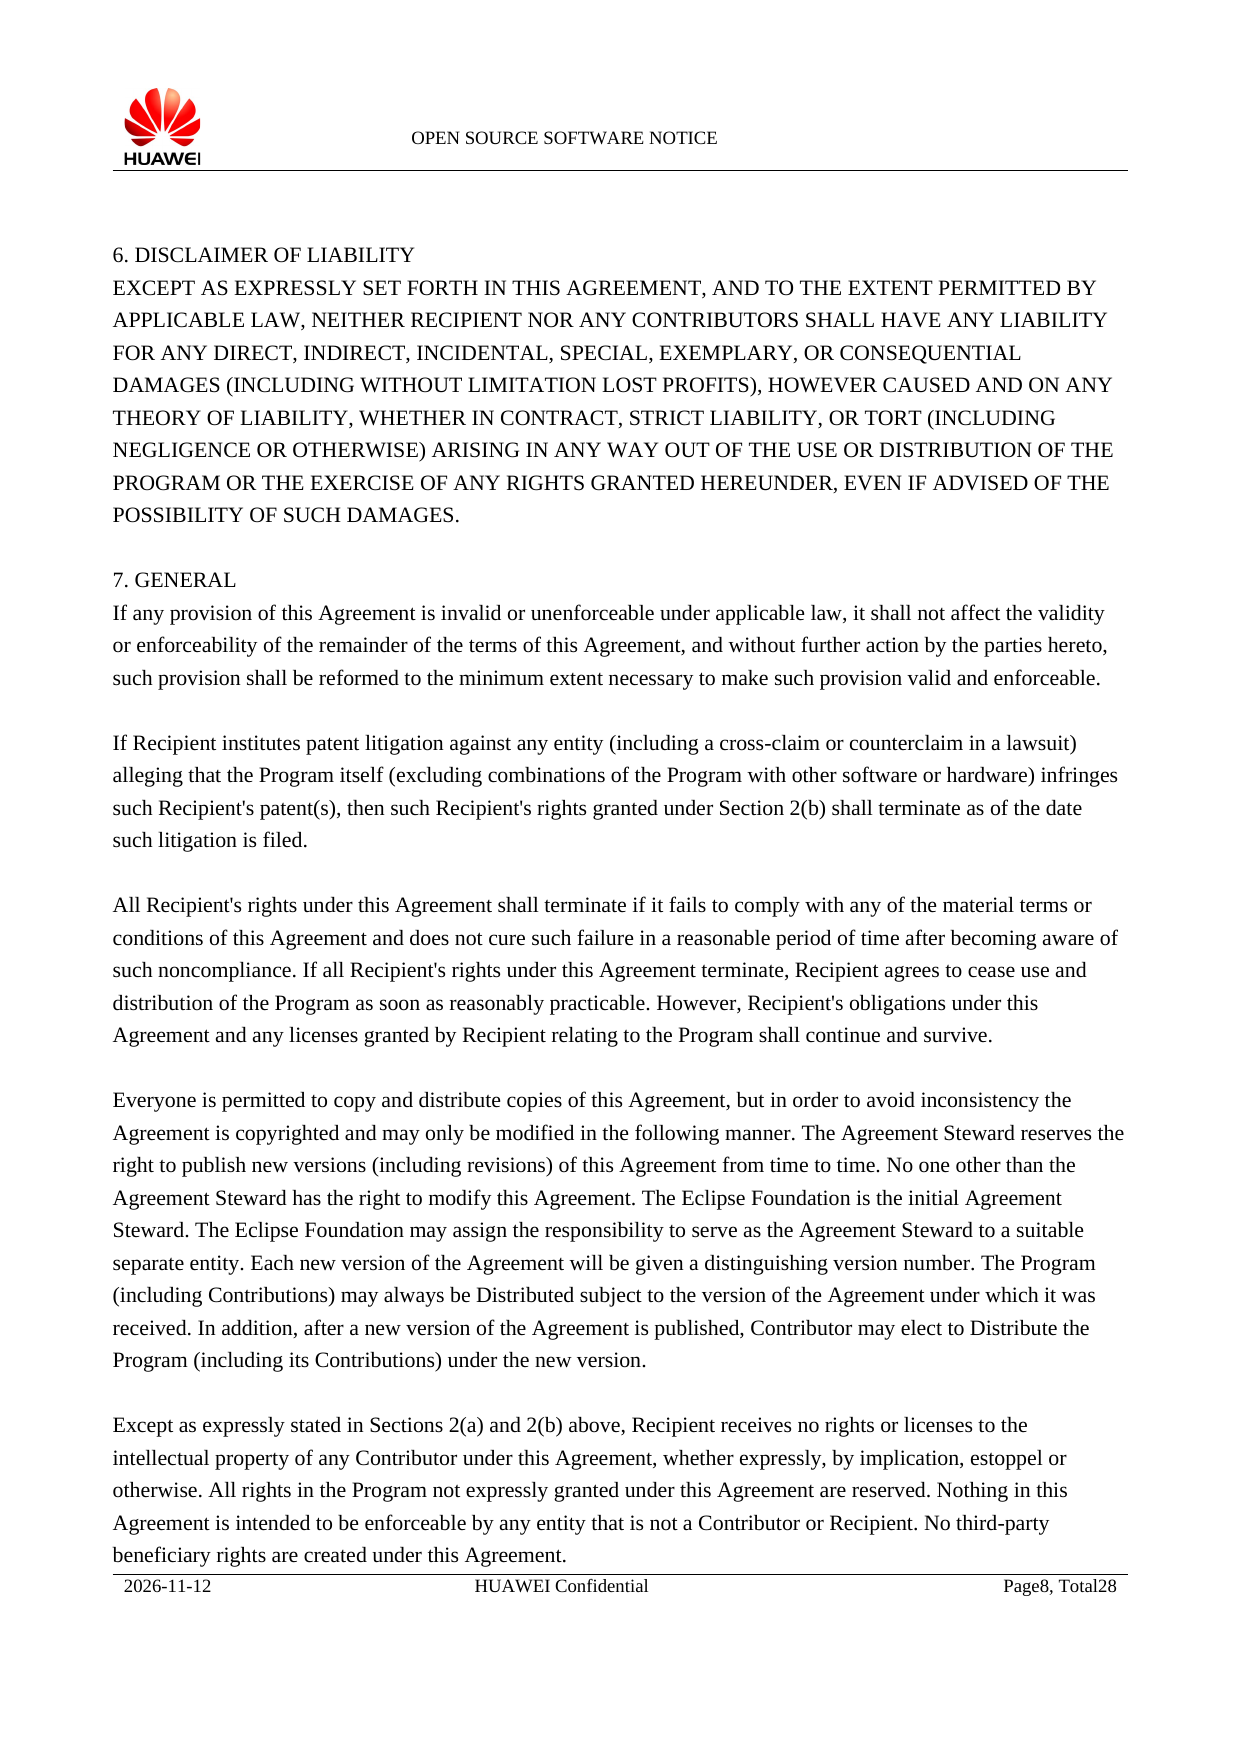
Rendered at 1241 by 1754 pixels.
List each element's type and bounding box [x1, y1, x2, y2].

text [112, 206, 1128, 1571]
picture [124, 88, 201, 165]
